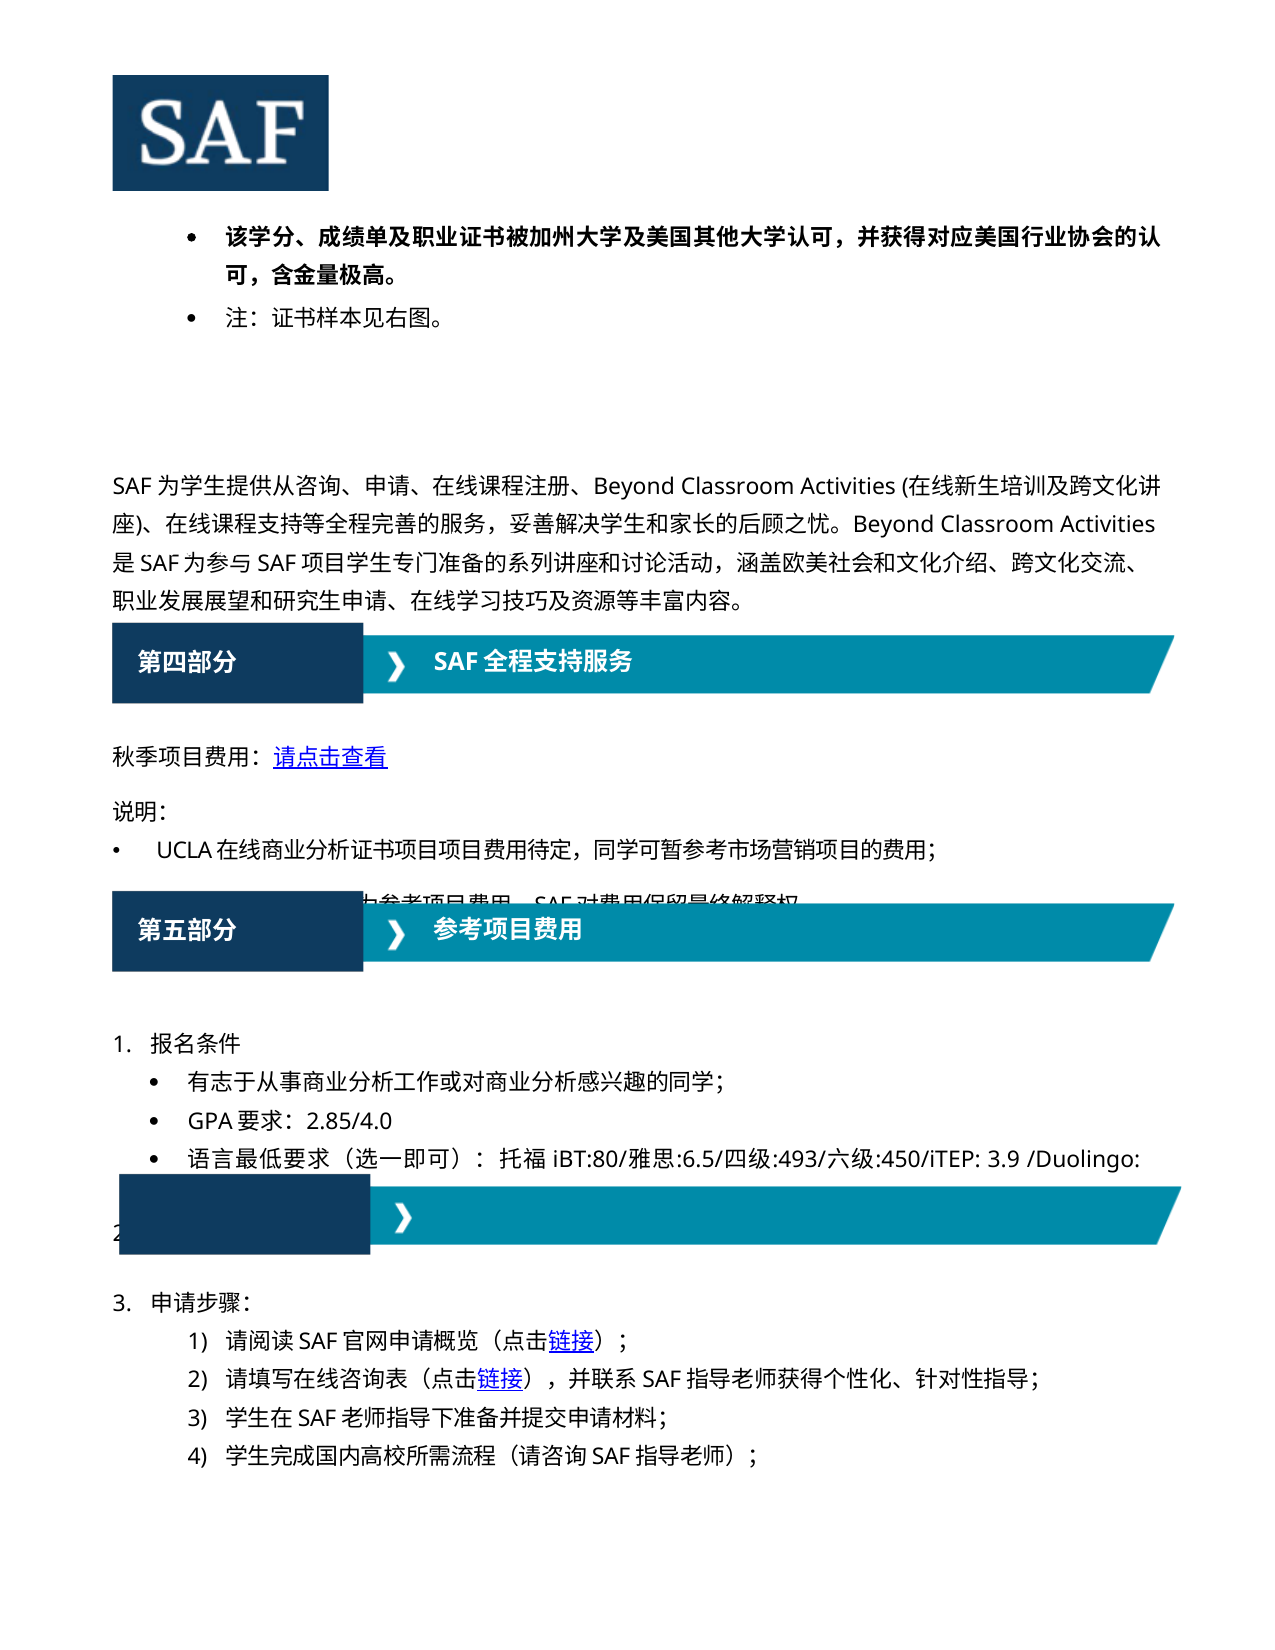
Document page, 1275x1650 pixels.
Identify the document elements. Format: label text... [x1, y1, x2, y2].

list 报名条件 [112, 1026, 1162, 1059]
picture [112, 75, 329, 191]
picture [90, 610, 1175, 721]
list 申请步骤： [112, 1284, 1162, 1318]
list 学生在SAF老师指导下准备并提交申请材料； [187, 1400, 1141, 1433]
text 说明： [112, 793, 1162, 827]
list 有志于从事商业分析工作或对商业分析感兴趣的同学； [150, 1064, 1141, 1097]
list 该学分、成绩单及职业证书被加州大学及美国其他大学认可，并获得对应美国行业协会的认可，含金量极高。 [187, 219, 1162, 290]
text SAF 为学生提供从咨询、申请、在线课程注册、Beyond Classroom Activities (在线新生培训及跨文化讲座)、在线课程支持等全程完善的服务，妥善解决学生和家长的后顾之忧。Beyond Classroom Activities是SAF为参与SAF项目学生专门准备的系列讲座和讨论活动，涵盖欧美社会和文化介绍、跨文化交流、职业发展展望和研究生申请、在线学习技巧及资源等丰富内容。 [112, 468, 1162, 610]
list GPA要求：2.85/4.0 [150, 1102, 1141, 1136]
picture [97, 1161, 1182, 1272]
list 请填写在线咨询表（点击链接），并联系SAF指导老师获得个性化、针对性指导； [187, 1361, 1162, 1394]
list UCLA在线商业分析证书项目项目费用待定，同学可暂参考市场营销项目的费用； [112, 832, 1162, 865]
list 学生完成国内高校所需流程（请咨询SAF指导老师）； [187, 1438, 1141, 1471]
list 请阅读SAF官网申请概览（点击链接）； [187, 1323, 1162, 1356]
list 注：证书样本见右图。 [187, 300, 1162, 333]
list 语言最低要求（选一即可）：托福iBT:80/雅思:6.5/四级:493/六级:450/iTEP: 3.9 /Duolingo: 100 /TEM 4/8: 60 [150, 1141, 1141, 1161]
picture [90, 878, 1175, 989]
text 秋季项目费用：请点击查看 [112, 739, 1162, 772]
